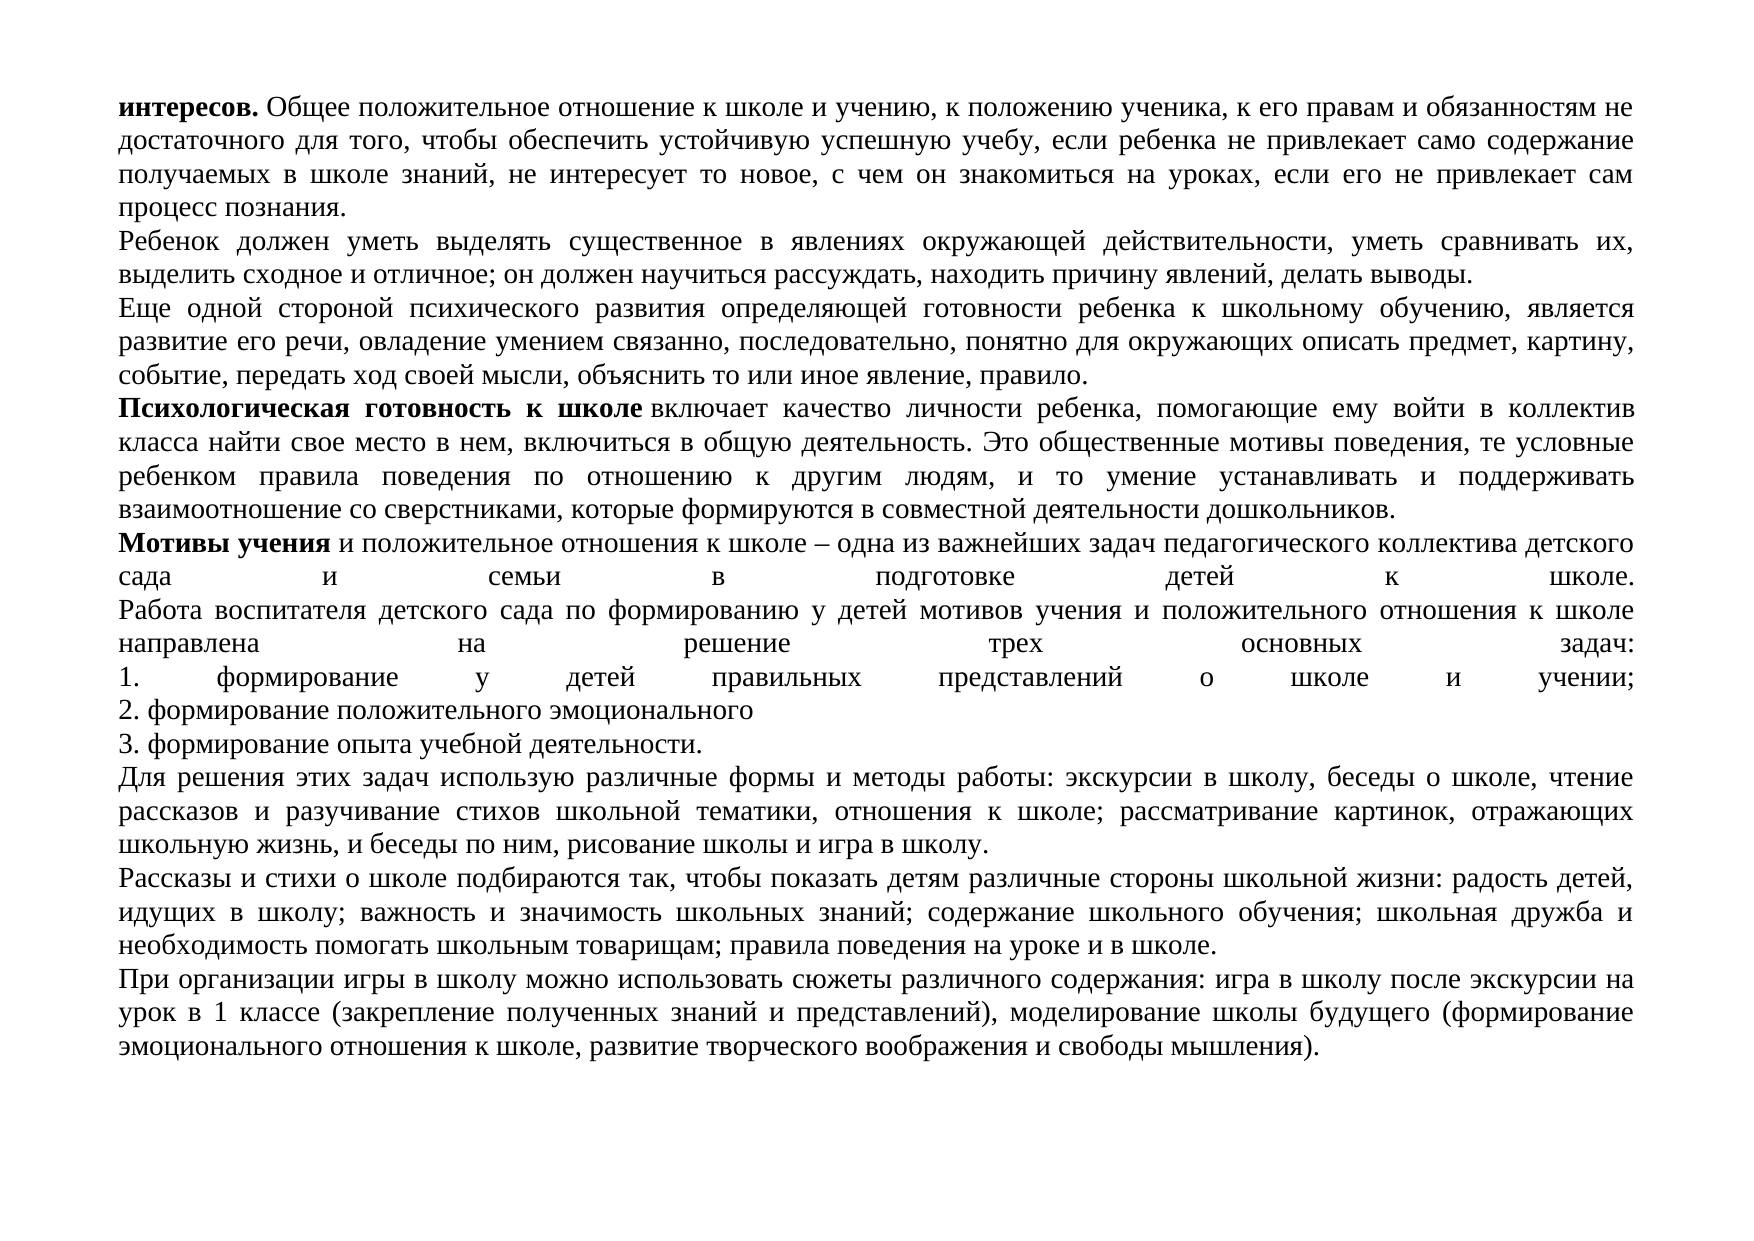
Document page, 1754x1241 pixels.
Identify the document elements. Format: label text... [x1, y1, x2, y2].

text Для решения этих задач использую различные формы и методы работы: экскурсии в школу, беседы о школе, чтение рассказов и разучивание стихов школьной тематики, отношения к школе; рассматривание картинок, отражающих школьную жизнь, и беседы по ним, рисование школы и игра в школу. [118, 759, 1636, 860]
text Еще одной стороной психического развития определяющей готовности ребенка к школьному обучению, является развитие его речи, овладение умением связанно, последовательно, понятно для окружающих описать предмет, картину, событие, передать ход своей мысли, объяснить то или иное явление, правило. [118, 290, 1636, 391]
text 3. формирование опыта учебной деятельности. [118, 726, 1636, 759]
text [118, 89, 1636, 223]
text Ребенок должен уметь выделять существенное в явлениях окружающей действительности, уметь сравнивать их, выделить сходное и отличное; он должен научиться рассуждать, находить причину явлений, делать выводы. [118, 223, 1636, 290]
text Рассказы и стихи о школе подбираются так, чтобы показать детям различные стороны школьной жизни: радость детей, идущих в школу; важность и значимость школьных знаний; содержание школьного обучения; школьная дружба и необходимость помогать школьным товарищам; правила поведения на уроке и в школе. [118, 860, 1636, 961]
text Психологическая готовность к школе включает качество личности ребенка, помогающие ему войти в коллектив класса найти свое место в нем, включиться в общую деятельность. Это общественные мотивы поведения, те условные ребенком правила поведения по отношению к другим людям, и то умение устанавливать и поддерживать взаимоотношение со сверстниками, которые формируются в совместной деятельности дошкольников. [118, 391, 1636, 525]
text Мотивы учения и положительное отношения к школе – одна из важнейших задач педагогического коллектива детского сада и семьи в подготовке детей к школе. Работа воспитателя детского сада по формированию у детей мотивов учения и положительного отношения к школе направлена на решение трех основных задач: 1. формирование у детей правильных представлений о школе и учении; 2. формирование положительного эмоционального [118, 525, 1636, 726]
text При организации игры в школу можно использовать сюжеты различного содержания: игра в школу после экскурсии на урок в 1 классе (закрепление полученных знаний и представлений), моделирование школы будущего (формирование эмоционального отношения к школе, развитие творческого воображения и свободы мышления). [118, 961, 1636, 1061]
